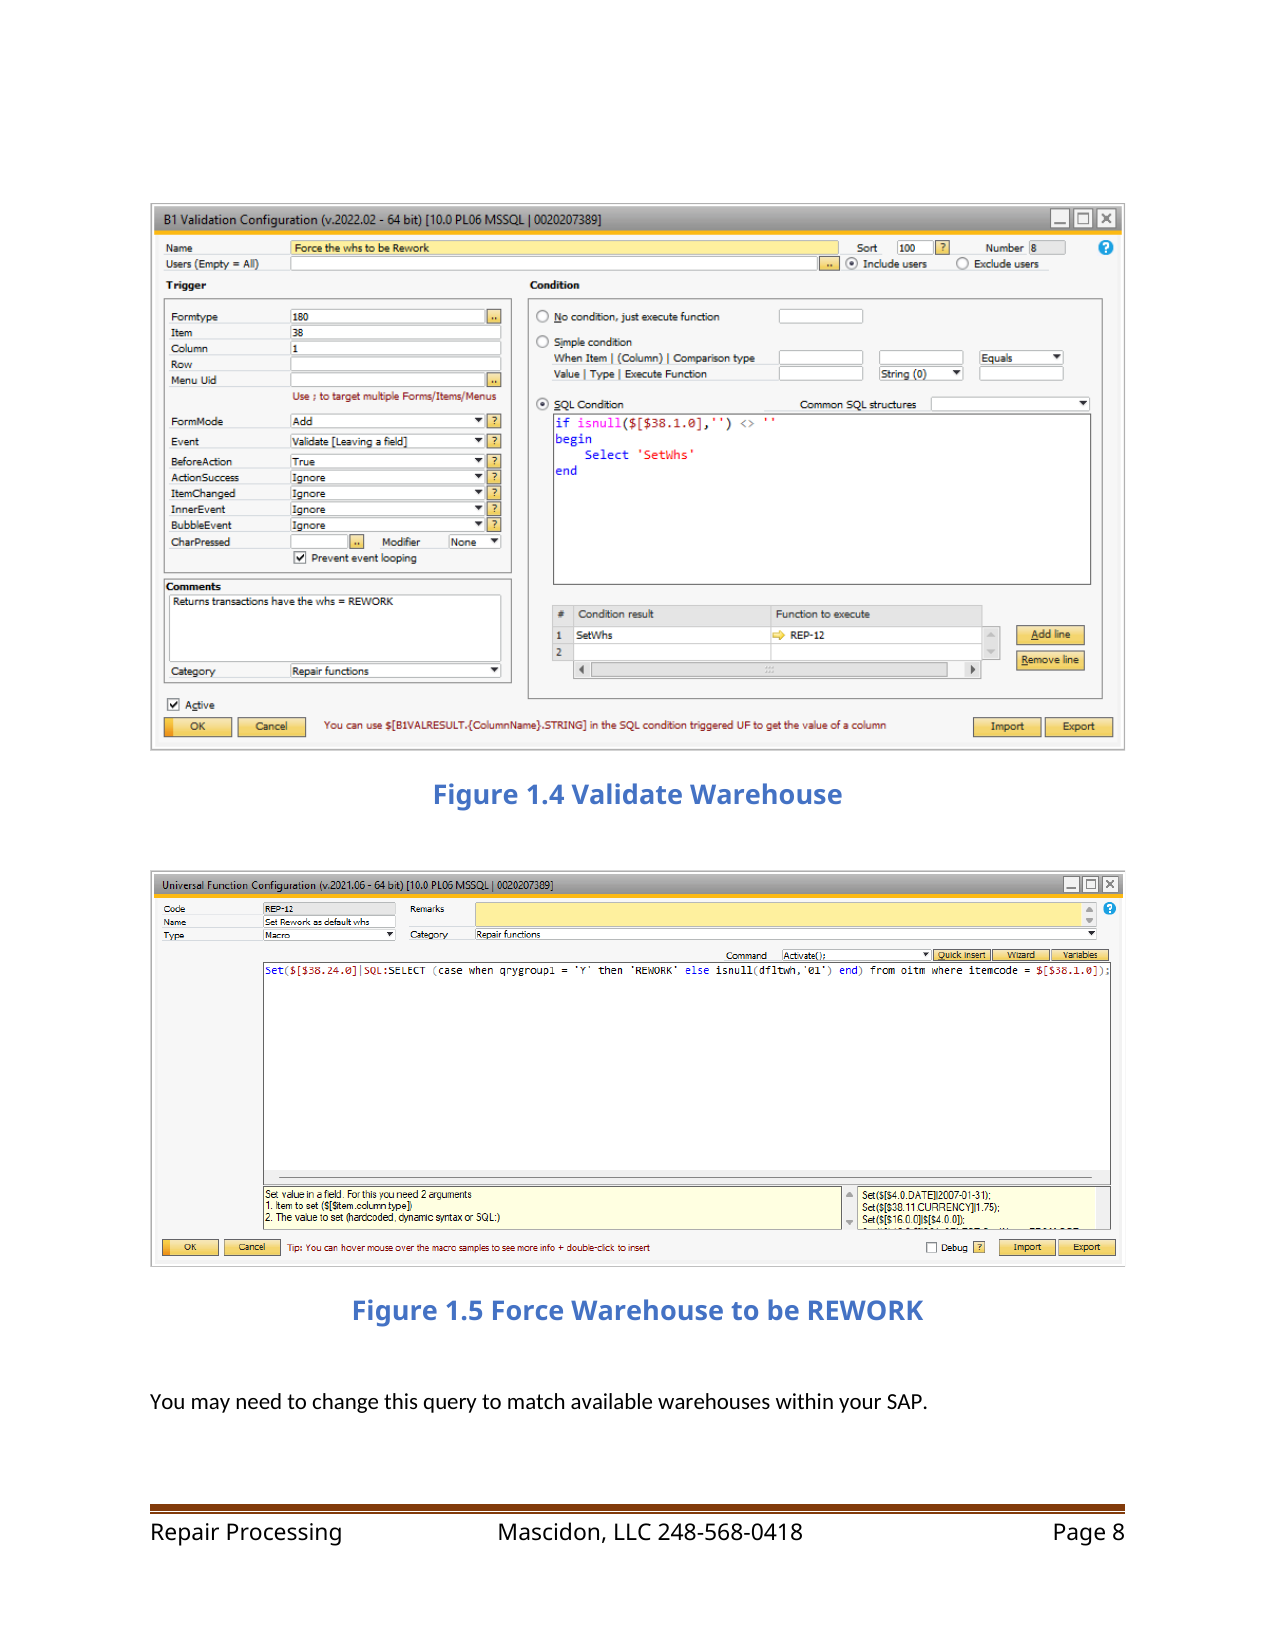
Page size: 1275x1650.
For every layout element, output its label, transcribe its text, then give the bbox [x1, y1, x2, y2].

subtitle Figure 1.4 Validate Warehouse [150, 775, 1125, 812]
picture [150, 203, 1125, 751]
text You may need to change this query to match available warehouses within your SAP. [150, 1387, 1125, 1415]
picture [150, 870, 1125, 1267]
subtitle Figure 1.5 Force Warehouse to be REWORK [150, 1292, 1125, 1329]
